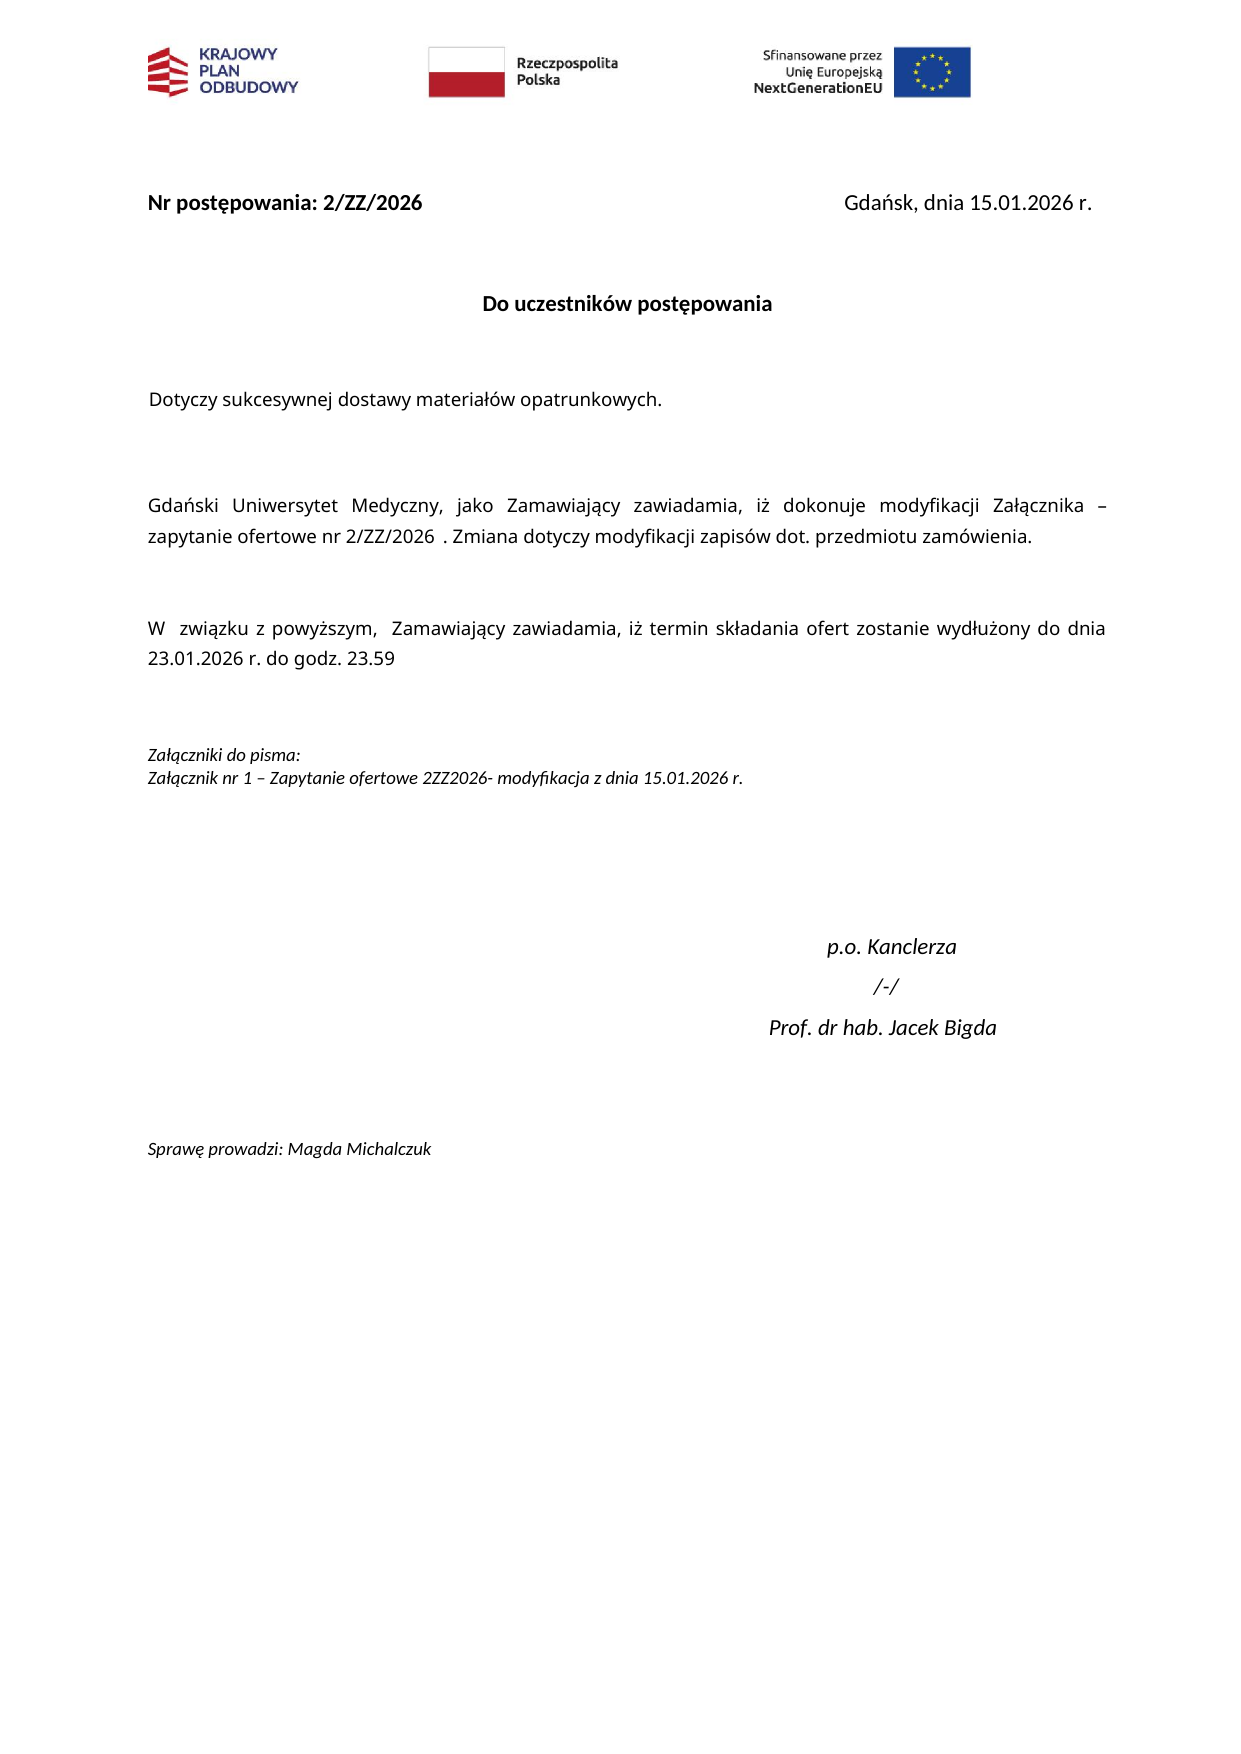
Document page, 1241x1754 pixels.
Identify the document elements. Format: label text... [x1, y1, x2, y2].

text Sprawę prowadzi: Magda Michalczuk [148, 1138, 1107, 1161]
picture [147, 27, 989, 116]
text Nr postępowania: 2/ZZ/2026 Gdańsk, dnia 15.01.2026 r. [148, 188, 1107, 216]
text Gdański Uniwersytet Medyczny, jako Zamawiający zawiadamia, iż dokonuje modyfikacji Załącznika – zapytanie ofertowe nr 2/ZZ/2026 . Zmiana dotyczy modyfikacji zapisów dot. przedmiotu zamówienia. [148, 492, 1107, 549]
text W związku z powyższym, Zamawiający zawiadamia, iż termin składania ofert zostanie wydłużony do dnia 23.01.2026 r. do godz. 23.59 [148, 615, 1107, 671]
text Prof. dr hab. Jacek Bigda [148, 1013, 1048, 1041]
text Dotyczy sukcesywnej dostawy materiałów opatrunkowych. [149, 387, 1107, 412]
text /-/ [148, 972, 1048, 1001]
text Załącznik nr 1 – Zapytanie ofertowe 2ZZ2026- modyfikacja z dnia 15.01.2026 r. [148, 766, 1107, 789]
text p.o. Kanclerza [148, 932, 1048, 960]
text Do uczestników postępowania [148, 289, 1107, 317]
text Załączniki do pisma: [148, 743, 1107, 766]
